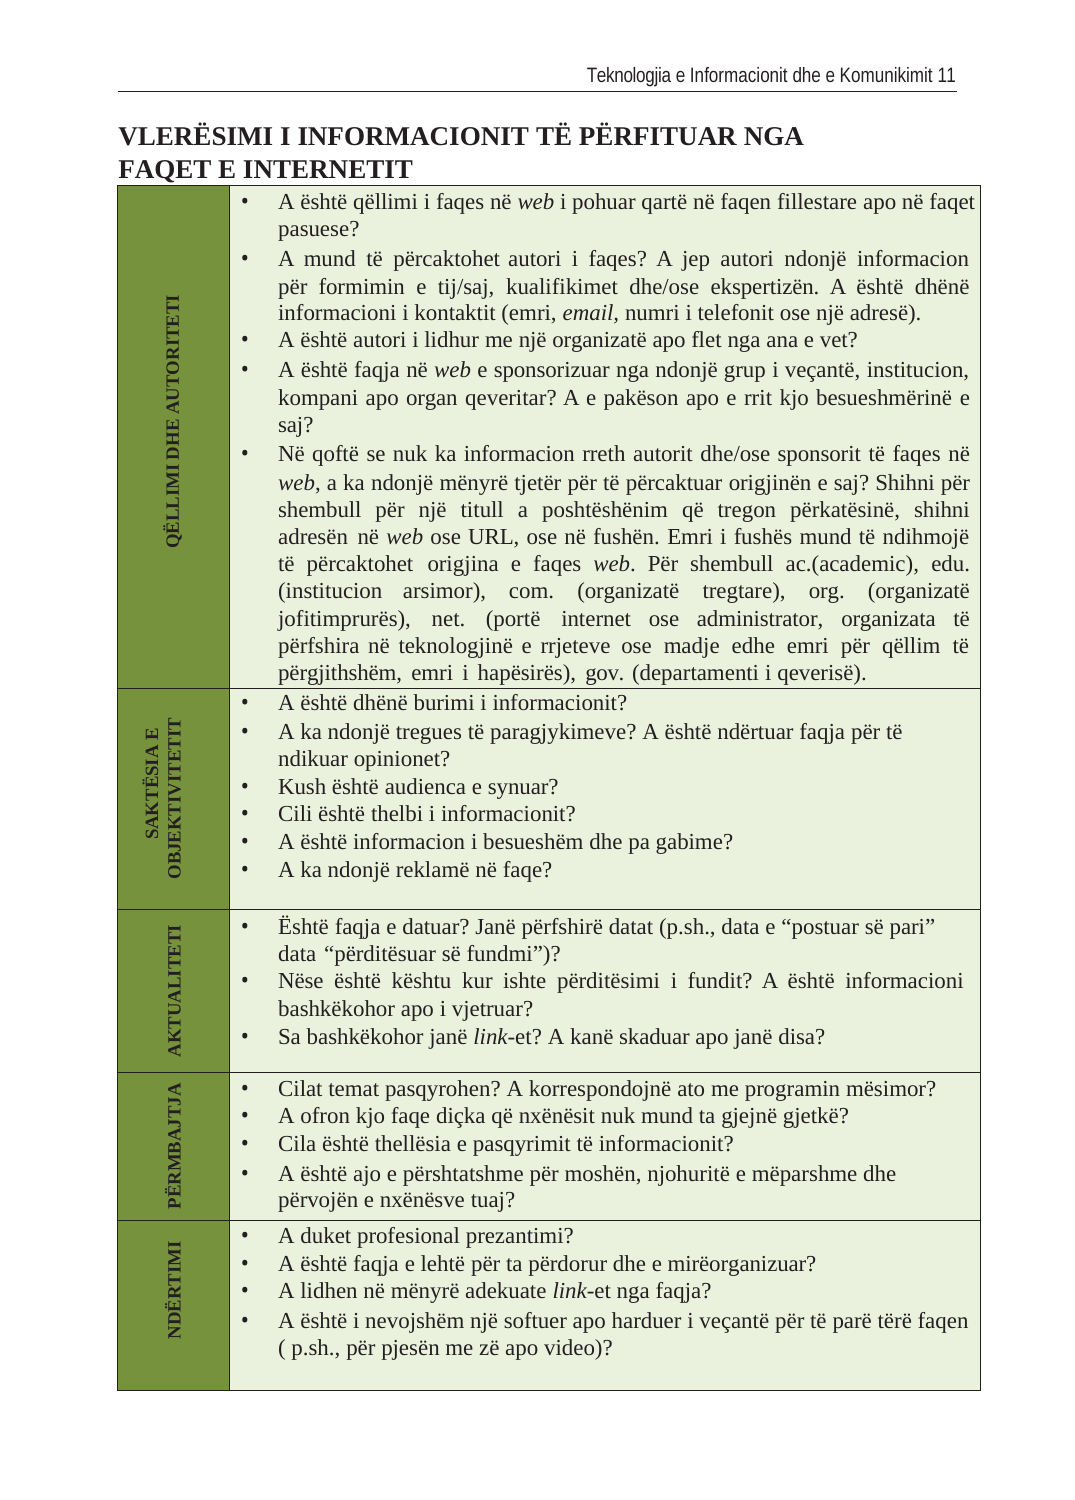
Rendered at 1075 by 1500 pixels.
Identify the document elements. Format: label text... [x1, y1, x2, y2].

subtitle VLERËSIMI I INFORMACIONIT TË PËRFITUAR NGA FAQET E INTERNETIT [118, 121, 902, 184]
table_header A është qëllimi i faqes në web i pohuar qartë në faqen fillestare apo në faqet pasuese? A mund të përcaktohet autori i faqes? A jep autori ndonjë informacion për formimin e tij/saj, kualifikimet dhe/ose ekspertizën. A është dhënë informacioni i kontaktit (emri, email, numri i telefonit ose një adresë). A është autori i lidhur me një organizatë apo flet nga ana e vet? A është faqja në web e sponsorizuar nga ndonjë grup i veçantë, institucion, kompani apo organ qeveritar? A e pakëson apo e rrit kjo besueshmërinë e saj? Në qoftë se nuk ka informacion rreth autorit dhe/ose sponsorit të faqes në web, a ka ndonjë mënyrë tjetër për të përcaktuar origjinën e saj? Shihni për shembull për një titull a poshtëshënim që tregon përkatësinë, shihni adresën në web ose URL, ose në fushën. Emri i fushës mund të ndihmojë të përcaktohet origjina e faqes web. Për shembull ac.(academic), edu. (institucion arsimor), com. (organizatë tregtare), org. (organizatë jofitimprurës), net. (portë internet ose administrator, organizata të përfshira në teknologjinë e rrjeteve ose madje edhe emri për qëllim të përgjithshëm, emri i hapësirës), gov. (departamenti i qeverisë). [230, 186, 980, 688]
table_cell Është faqja e datuar? Janë përfshirë datat (p.sh., data e “postuar së pari” data “përditësuar së fundmi”)? Nëse është kështu kur ishte përditësimi i fundit? A është informacioni bashkëkohor apo i vjetruar? Sa bashkëkohor janë link-et? A kanë skaduar apo janë disa? [230, 910, 980, 1072]
table_cell A është dhënë burimi i informacionit? A ka ndonjë tregues të paragjykimeve? A është ndërtuar faqja për të ndikuar opinionet? Kush është audienca e synuar? Cili është thelbi i informacionit? A është informacion i besueshëm dhe pa gabime? A ka ndonjë reklamë në faqe? [230, 689, 980, 909]
table_cell NDËRTIMI [118, 1221, 229, 1390]
table_cell A duket profesional prezantimi? A është faqja e lehtë për ta përdorur dhe e mirëorganizuar? A lidhen në mënyrë adekuate link-et nga faqja? A është i nevojshëm një softuer apo harduer i veçantë për të parë tërë faqen ( p.sh., për pjesën me zë apo video)? [230, 1221, 980, 1390]
table_cell Cilat temat pasqyrohen? A korrespondojnë ato me programin mësimor? A ofron kjo faqe diçka që nxënësit nuk mund ta gjejnë gjetkë? Cila është thellësia e pasqyrimit të informacionit? A është ajo e përshtatshme për moshën, njohuritë e mëparshme dhe përvojën e nxënësve tuaj? [230, 1073, 980, 1220]
table_cell SAKTËSIA E OBJEKTIVITETIT [118, 689, 229, 909]
table_cell PËRMBAJTJA [118, 1073, 229, 1220]
table_header QËLLIMI DHE AUTORITETI [118, 186, 229, 688]
table_cell AKTUALITETI [118, 910, 229, 1072]
